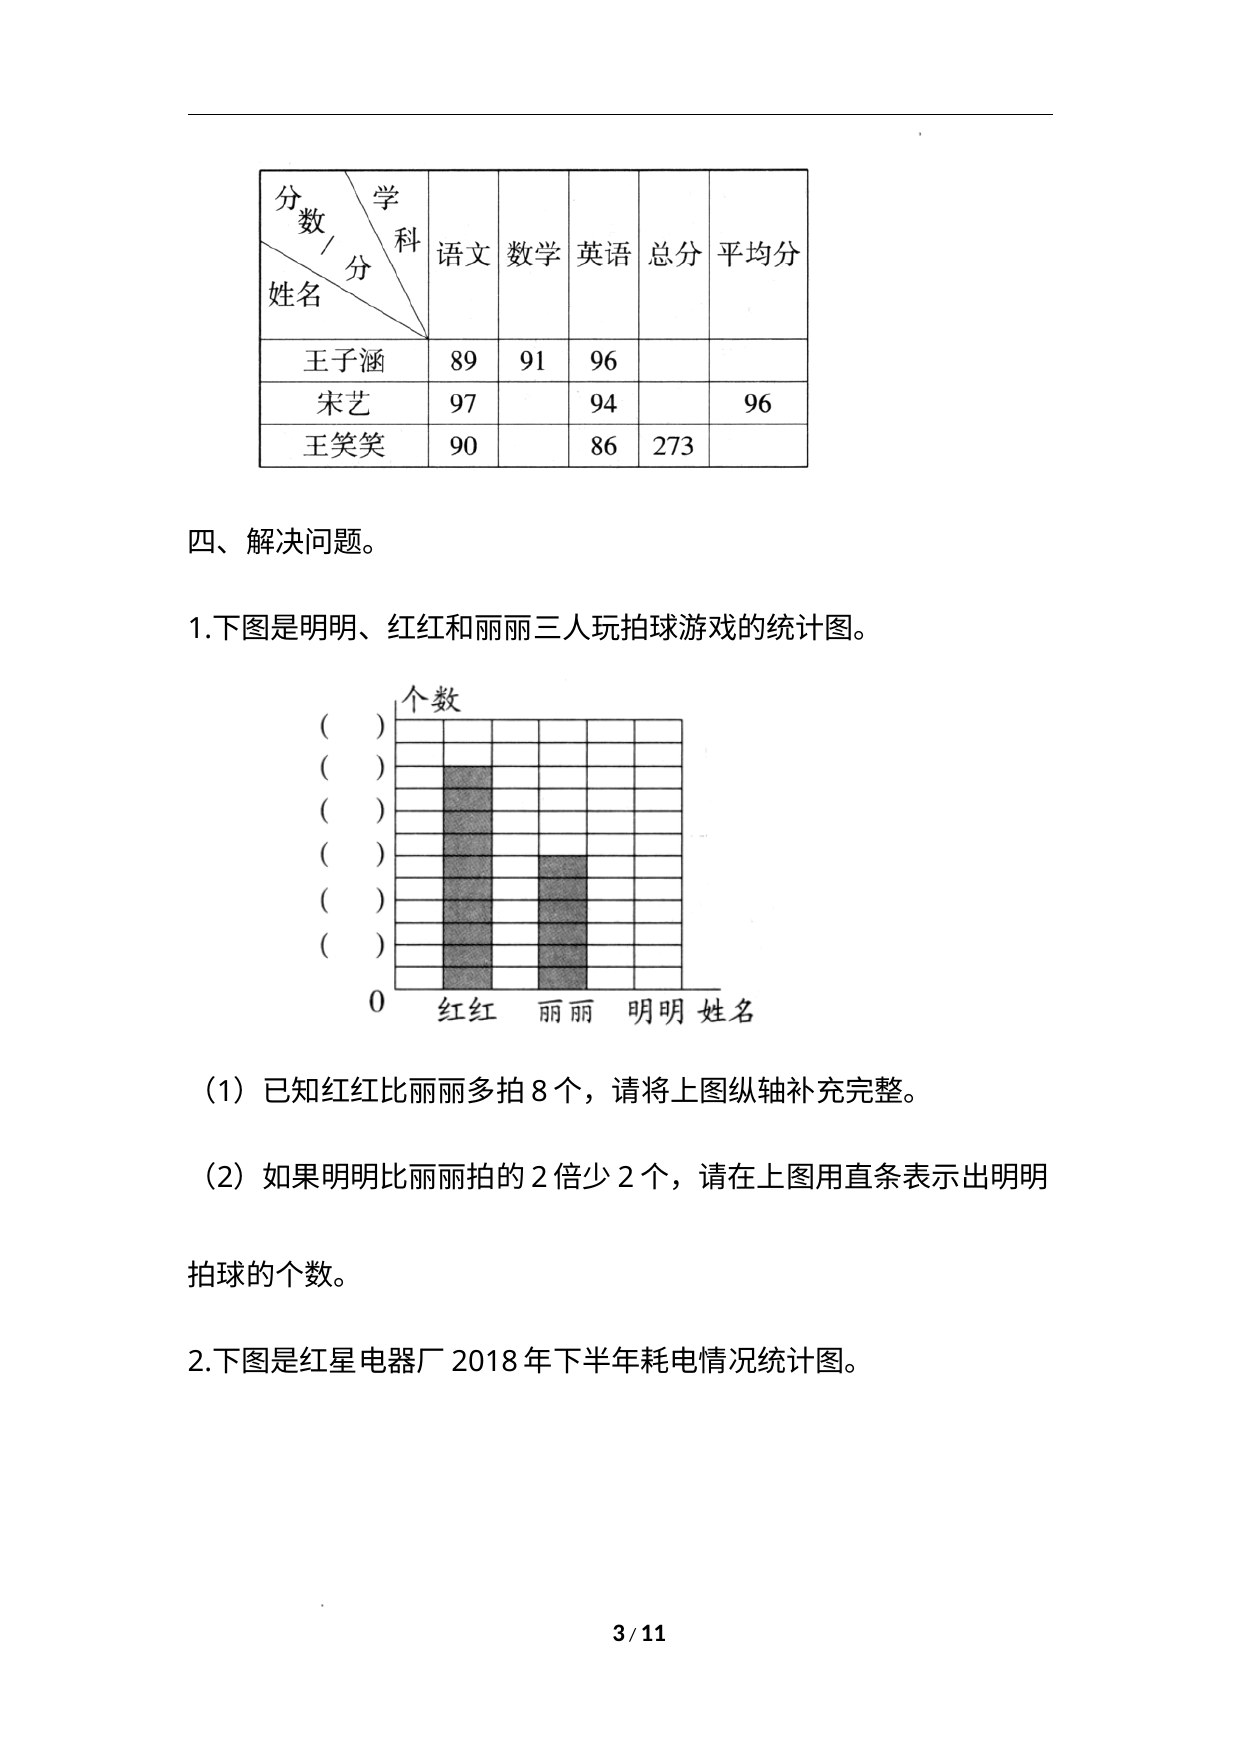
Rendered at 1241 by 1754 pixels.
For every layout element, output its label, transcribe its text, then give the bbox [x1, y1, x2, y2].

picture [255, 162, 827, 471]
text 2.下图是红星电器厂2018年下半年耗电情况统计图。 [187, 1326, 1053, 1391]
text （2）如果明明比丽丽拍的2倍少2个，请在上图用直条表示出明明拍球的个数。 [187, 1142, 1053, 1305]
text （1）已知红红比丽丽多拍8个，请将上图纵轴补充完整。 [187, 1056, 1053, 1121]
picture [301, 679, 797, 1033]
text 1.下图是明明、红红和丽丽三人玩拍球游戏的统计图。 [187, 593, 1053, 658]
text 四、解决问题。 [187, 507, 1053, 572]
